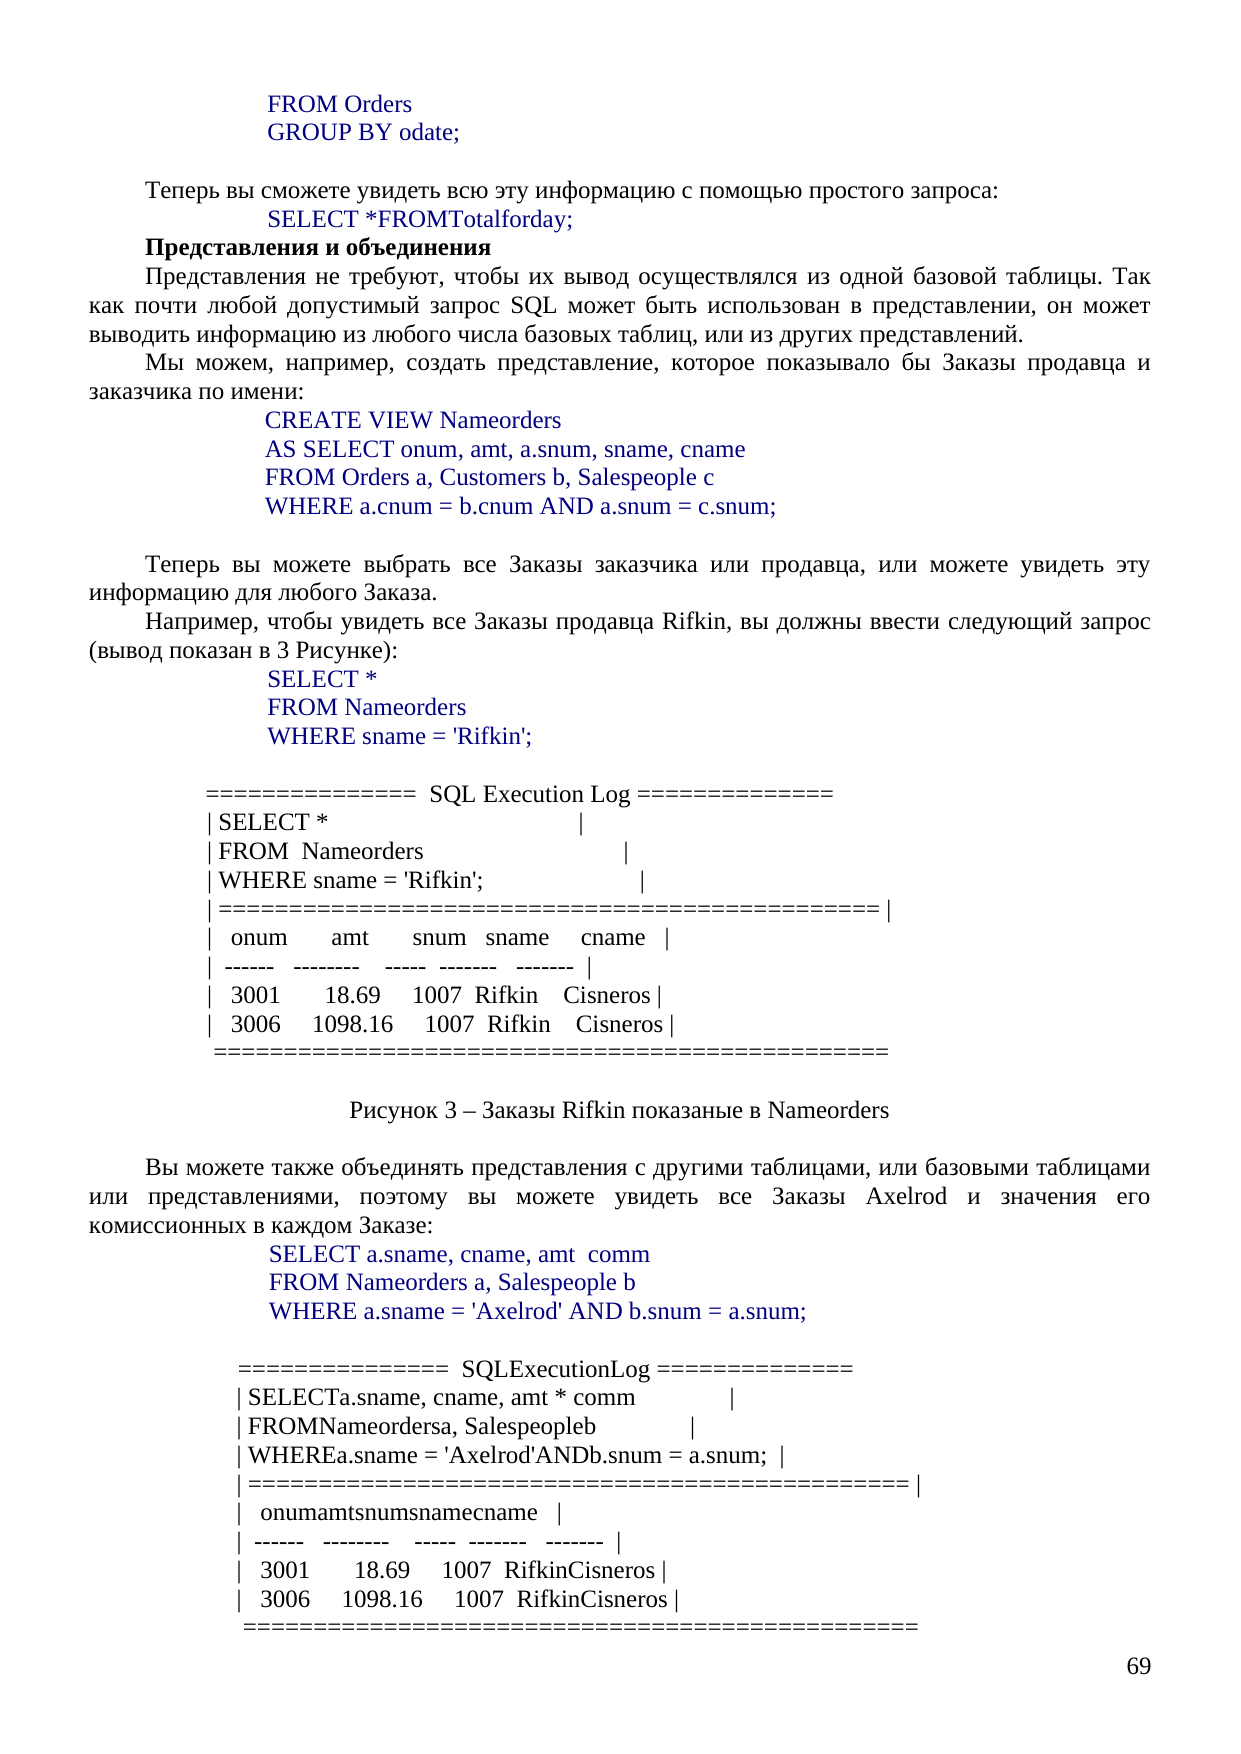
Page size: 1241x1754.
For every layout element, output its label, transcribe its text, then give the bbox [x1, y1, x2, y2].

text WHERE sname = 'Rifkin'; [267, 721, 1152, 750]
text FROM Nameorders a, Salespeople b [267, 1267, 1152, 1296]
text Теперь вы можете выбрать все Заказы заказчика или продавца, или можете увидеть эту информацию для любого Заказа. [89, 549, 1152, 606]
text CREATE VIEW Nameorders [264, 405, 1152, 434]
text Представления и объединения [89, 232, 1152, 261]
text Вы можете также объединять представления с другими таблицами, или базовыми таблицами или представлениями, поэтому вы можете увидеть все Заказы Axelrod и значения его комиссионных в каждом Заказе: [89, 1152, 1152, 1239]
text WHERE a.sname = 'Axelrod' AND b.snum = a.snum; [267, 1296, 1152, 1325]
text WHERE a.cnum = b.cnum AND a.snum = c.snum; [264, 491, 1152, 520]
text Рисунок 3 – Заказы Rifkin показаные в Nameorders [87, 1095, 1152, 1124]
text FROM Orders a, Customers b, Salespeople c [264, 462, 1152, 491]
text Например, чтобы увидеть все Заказы продавца Rifkin, вы должны ввести следующий запрос (вывод показан в 3 Рисунке): [89, 606, 1152, 664]
text Мы можем, например, создать представление, которое показывало бы Заказы продавца и заказчика по имени: [89, 347, 1152, 405]
text AS SELECT onum, amt, a.snum, sname, cname [264, 434, 1152, 462]
text SELECT * [267, 664, 1152, 692]
text Теперь вы сможете увидеть всю эту информацию с помощью простого запроса: [89, 175, 1152, 204]
text =============== SQLExecutionLog ============== | SELECTa.sname, cname, amt * comm | | FROMNameordersa, Salespeopleb | | WHEREa.sname = 'Axelrod'ANDb.snum = a.snum; | | =============================================== | | onumamtsnumsnamecname | | ------ -------- ----- ------- ------- | | 3001 18.69 1007 RifkinCisneros | | 3006 1098.16 1007 RifkinCisneros | ================================================ [236, 1354, 1152, 1641]
text SELECT a.sname, cname, amt comm [267, 1239, 1152, 1267]
text FROM Orders [267, 89, 1152, 117]
text =============== SQL Execution Log ============== | SELECT * | | FROM Nameorders | | WHERE sname = 'Rifkin'; | | =============================================== | | onum amt snum sname cname | | ------ -------- ----- ------- ------- | | 3001 18.69 1007 Rifkin Cisneros | | 3006 1098.16 1007 Rifkin Cisneros | ================================================ [205, 779, 1152, 1066]
text SELECT *FROMTotalforday; [267, 204, 1152, 232]
text Представления не требуют, чтобы их вывод осуществлялся из одной базовой таблицы. Так как почти любой допустимый запрос SQL может быть использован в представлении, он может выводить информацию из любого числа базовых таблиц, или из других представлений. [89, 261, 1152, 347]
text FROM Nameorders [267, 692, 1152, 721]
text GROUP BY odate; [267, 117, 1152, 146]
